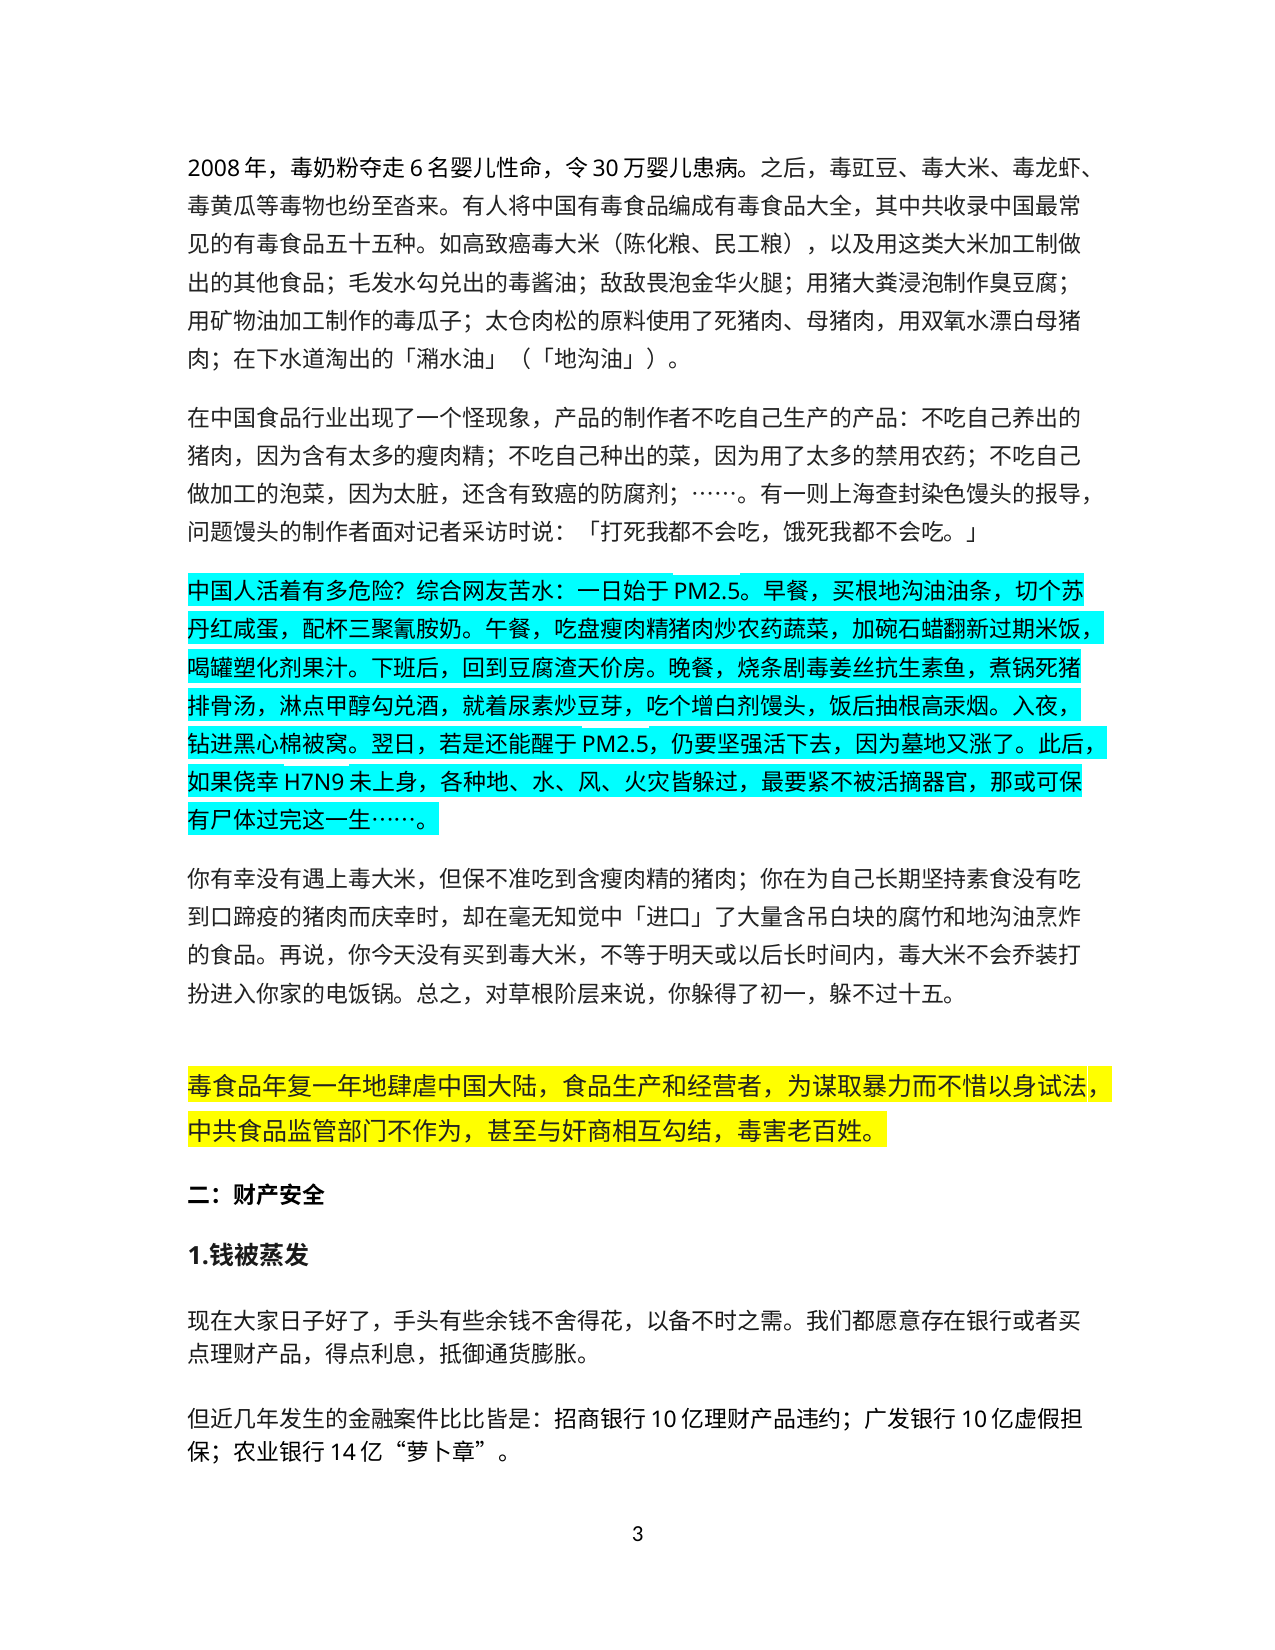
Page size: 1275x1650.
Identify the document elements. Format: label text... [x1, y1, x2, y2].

text 现在大家日子好了，手头有些余钱不舍得花，以备不时之需。我们都愿意存在银行或者买点理财产品，得点利息，抵御通货膨胀。 [187, 1303, 1087, 1369]
text 毒食品年复一年地肆虐中国大陆，食品生产和经营者，为谋取暴力而不惜以身试法，中共食品监管部门不作为，甚至与奸商相互勾结，毒害老百姓。 [187, 1057, 1087, 1147]
text 你有幸没有遇上毒大米，但保不准吃到含瘦肉精的猪肉；你在为自己长期坚持素食没有吃到口蹄疫的猪肉而庆幸时，却在毫无知觉中「进口」了大量含吊白块的腐竹和地沟油烹炸的食品。再说，你今天没有买到毒大米，不等于明天或以后长时间内，毒大米不会乔装打扮进入你家的电饭锅。总之，对草根阶层来说，你躲得了初一，躲不过十五。 [187, 861, 1087, 1009]
text 中国人活着有多危险？综合网友苦水：一日始于PM2.5。早餐，买根地沟油油条，切个苏丹红咸蛋，配杯三聚氰胺奶。午餐，吃盘瘦肉精猪肉炒农药蔬菜，加碗石蜡翻新过期米饭，喝罐塑化剂果汁。下班后，回到豆腐渣天价房。晚餐，烧条剧毒姜丝抗生素鱼，煮锅死猪排骨汤，淋点甲醇勾兑酒，就着尿素炒豆芽，吃个增白剂馒头，饭后抽根高汞烟。入夜，钻进黑心棉被窝。翌日，若是还能醒于PM2.5，仍要坚强活下去，因为墓地又涨了。此后，如果侥幸H7N9未上身，各种地、水、风、火灾皆躲过，最要紧不被活摘器官，那或可保有尸体过完这一生……。 [187, 573, 1087, 835]
text 二：财产安全 [187, 1176, 1087, 1210]
text 但近几年发生的金融案件比比皆是：招商银行10亿理财产品违约；广发银行10亿虚假担保；农业银行14亿“萝卜章”。 [187, 1401, 1087, 1467]
text 在中国食品行业出现了一个怪现象，产品的制作者不吃自己生产的产品：不吃自己养出的猪肉，因为含有太多的瘦肉精；不吃自己种出的菜，因为用了太多的禁用农药；不吃自己做加工的泡菜，因为太脏，还含有致癌的防腐剂；……。有一则上海查封染色馒头的报导，问题馒头的制作者面对记者采访时说：「打死我都不会吃，饿死我都不会吃。」 [187, 400, 1087, 547]
text 2008年，毒奶粉夺走6名婴儿性命，令30万婴儿患病。之后，毒豇豆、毒大米、毒龙虾、毒黄瓜等毒物也纷至沓来。有人将中国有毒食品编成有毒食品大全，其中共收录中国最常见的有毒食品五十五种。如高致癌毒大米（陈化粮、民工粮），以及用这类大米加工制做出的其他食品；毛发水勾兑出的毒酱油；敌敌畏泡金华火腿；用猪大粪浸泡制作臭豆腐；用矿物油加工制作的毒瓜子；太仓肉松的原料使用了死猪肉、母猪肉，用双氧水漂白母猪肉；在下水道淘出的「潲水油」（「地沟油」）。 [187, 150, 1087, 374]
text 1.钱被蒸发 [187, 1235, 1087, 1272]
